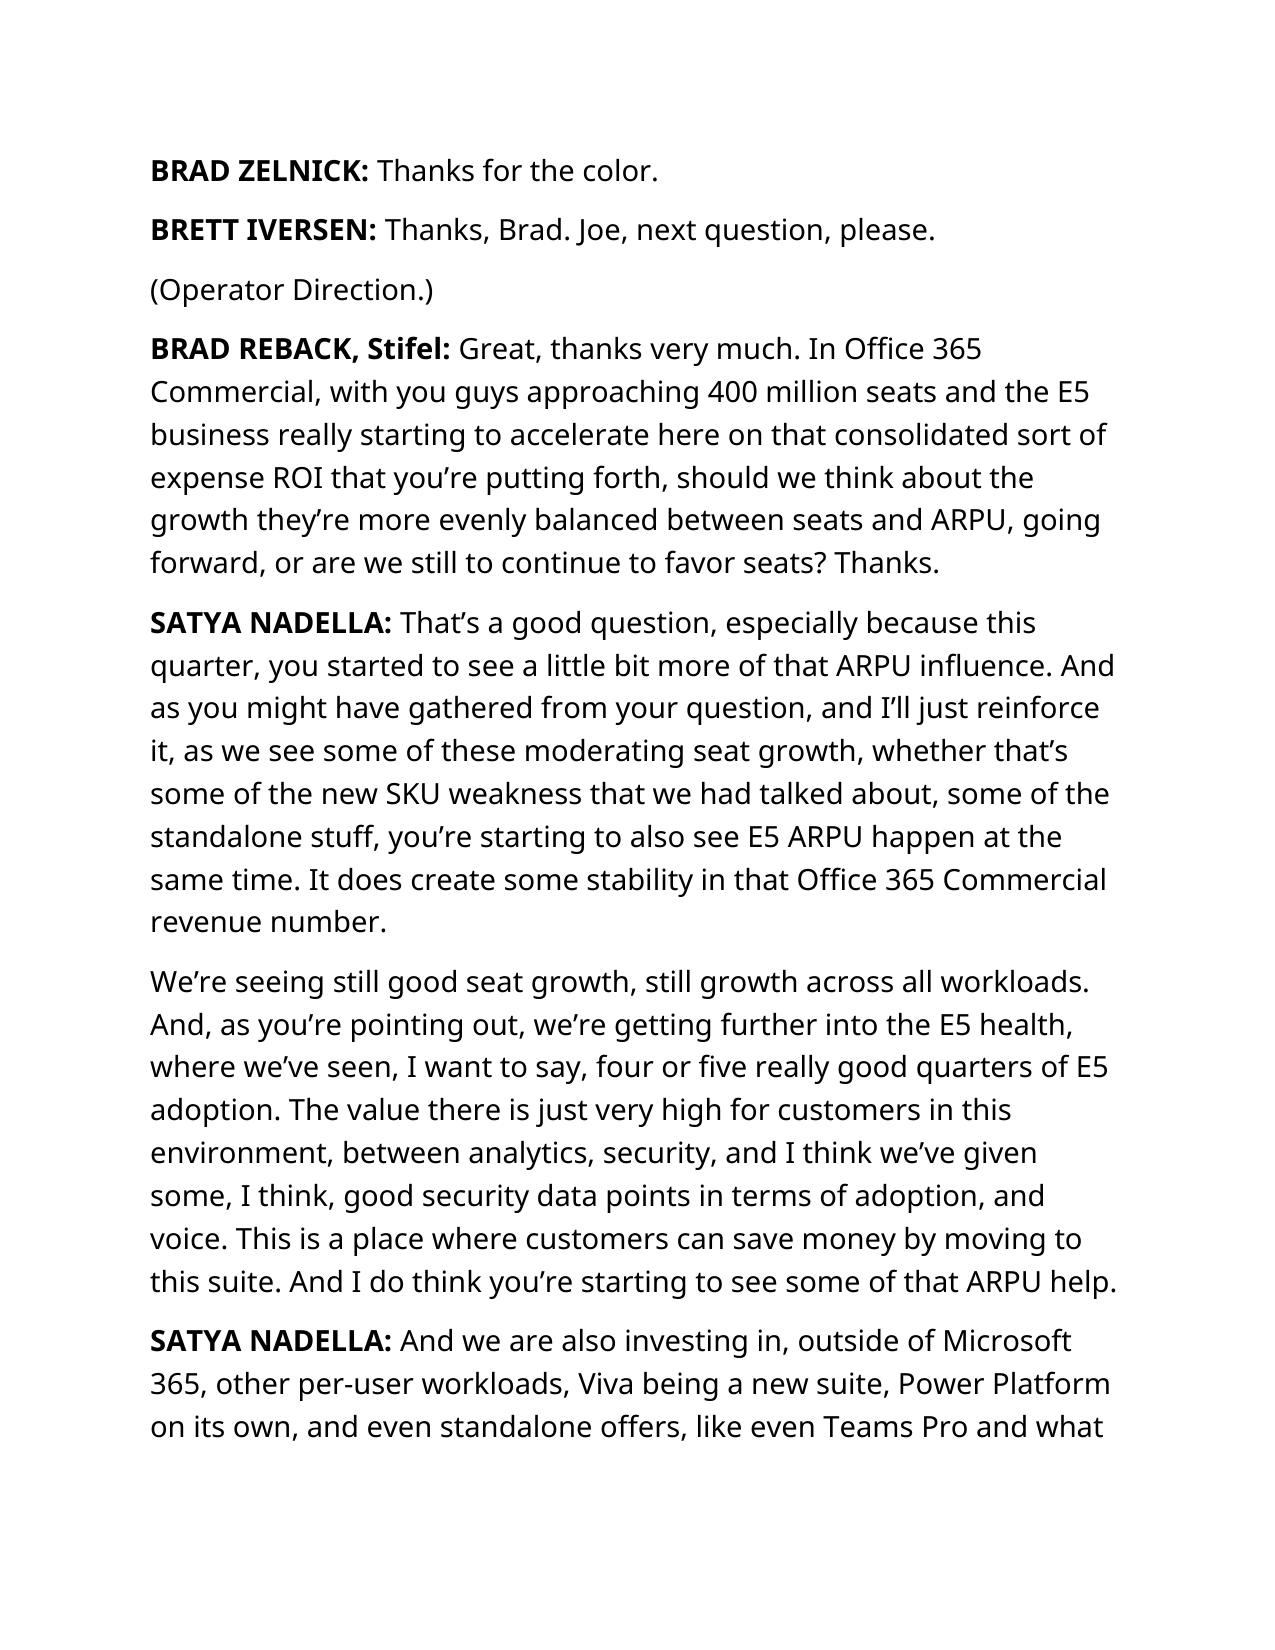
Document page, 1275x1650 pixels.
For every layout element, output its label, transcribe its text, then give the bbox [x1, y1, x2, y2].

text SATYA NADELLA: That’s a good question, especially because this quarter, you started to see a little bit more of that ARPU influence. And as you might have gathered from your question, and I’ll just reinforce it, as we see some of these moderating seat growth, whether that’s some of the new SKU weakness that we had talked about, some of the standalone stuff, you’re starting to also see E5 ARPU happen at the same time. It does create some stability in that Office 365 Commercial revenue number. [150, 602, 1125, 941]
text (Operator Direction.) [150, 269, 1125, 309]
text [150, 1320, 1125, 1446]
text We’re seeing still good seat growth, still growth across all workloads. And, as you’re pointing out, we’re getting further into the E5 health, where we’ve seen, I want to say, four or five really good quarters of E5 adoption. The value there is just very high for customers in this environment, between analytics, security, and I think we’ve given some, I think, good security data points in terms of adoption, and voice. This is a place where customers can save money by moving to this suite. And I do think you’re starting to see some of that ARPU help. [150, 961, 1125, 1301]
text BRETT IVERSEN: Thanks, Brad. Joe, next question, please. [150, 209, 1125, 249]
text BRAD ZELNICK: Thanks for the color. [150, 150, 1125, 190]
text BRAD REBACK, Stifel: Great, thanks very much. In Office 365 Commercial, with you guys approaching 400 million seats and the E5 business really starting to accelerate here on that consolidated sort of expense ROI that you’re putting forth, should we think about the growth they’re more evenly balanced between seats and ARPU, going forward, or are we still to continue to favor seats? Thanks. [150, 328, 1125, 582]
